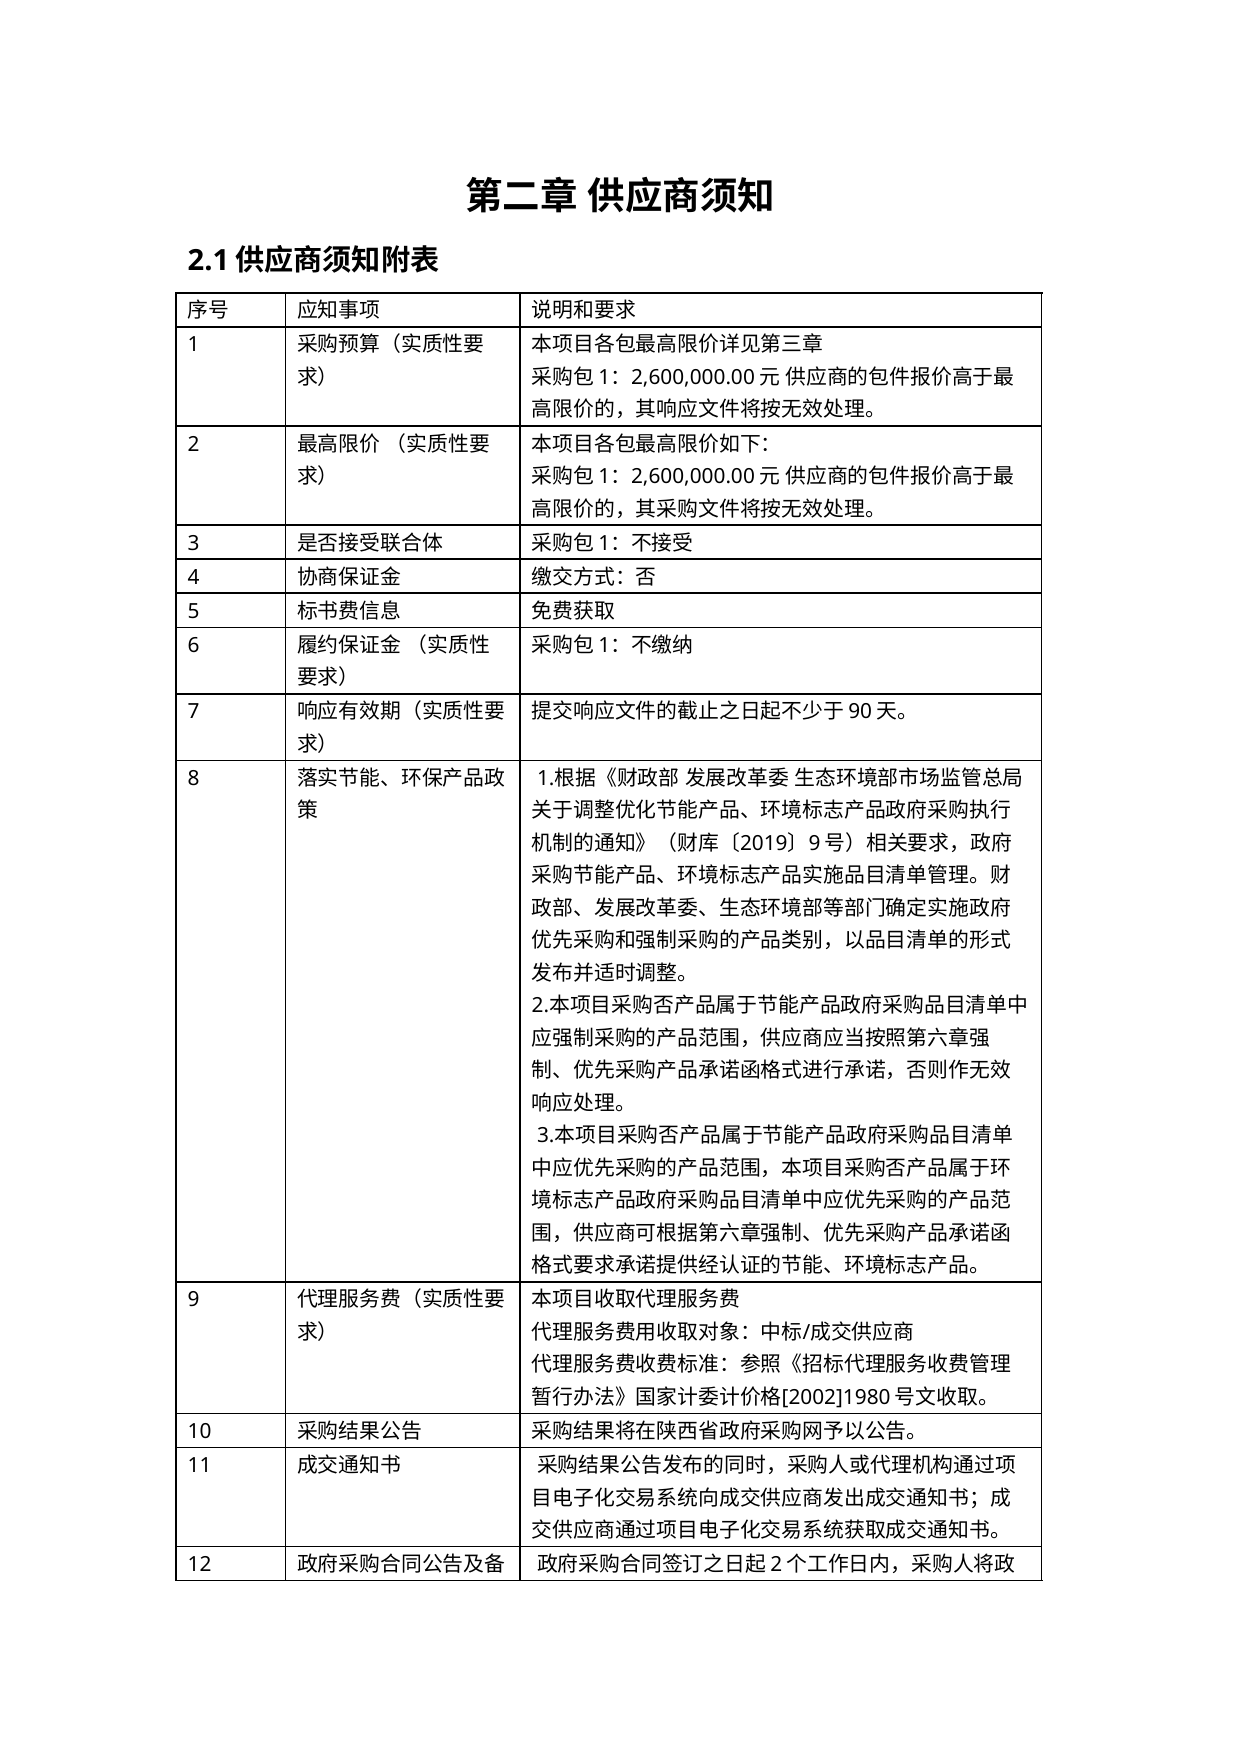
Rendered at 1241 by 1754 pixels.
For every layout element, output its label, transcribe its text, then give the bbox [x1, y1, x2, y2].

table_cell 8 [177, 761, 285, 1281]
table_cell 本项目各包最高限价详见第三章 采购包1：2,600,000.00元 供应商的包件报价高于最高限价的，其响应文件将按无效处理。 [521, 328, 1041, 425]
table_header 序号 [177, 294, 285, 326]
table_cell 1.根据《财政部 发展改革委 生态环境部市场监管总局关于调整优化节能产品、环境标志产品政府采购执行机制的通知》（财库〔2019〕9号）相关要求，政府采购节能产品、环境标志产品实施品目清单管理。财政部、发展改革委、生态环境部等部门确定实施政府优先采购和强制采购的产品类别，以品目清单的形式发布并适时调整。 2.本项目采购否产品属于节能产品政府采购品目清单中应强制采购的产品范围，供应商应当按照第六章强制、优先采购产品承诺函格式进行承诺，否则作无效响应处理。 3.本项目采购否产品属于节能产品政府采购品目清单中应优先采购的产品范围，本项目采购否产品属于环境标志产品政府采购品目清单中应优先采购的产品范围，供应商可根据第六章强制、优先采购产品承诺函格式要求承诺提供经认证的节能、环境标志产品。 [521, 761, 1041, 1281]
table_cell 协商保证金 [286, 560, 519, 592]
table_cell 本项目收取代理服务费 代理服务费用收取对象：中标/成交供应商 代理服务费收费标准：参照《招标代理服务收费管理暂行办法》国家计委计价格[2002]1980号文收取。 [521, 1283, 1041, 1413]
table_cell 本项目各包最高限价如下： 采购包1：2,600,000.00元 供应商的包件报价高于最高限价的，其采购文件将按无效处理。 [521, 427, 1041, 524]
table_cell 5 [177, 594, 285, 626]
table_cell 采购包1：不接受 [521, 526, 1041, 558]
table_cell 缴交方式：否 [521, 560, 1041, 592]
table_cell 采购结果将在陕西省政府采购网予以公告。 [521, 1414, 1041, 1447]
table_cell 采购结果公告 [286, 1414, 519, 1447]
text 第二章 供应商须知 [187, 162, 1053, 227]
table_cell 9 [177, 1283, 285, 1413]
text 2.1供应商须知附表 [187, 227, 1053, 292]
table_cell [521, 1547, 1041, 1580]
table_cell 11 [177, 1448, 285, 1546]
table_header 说明和要求 [521, 294, 1041, 326]
table_cell 采购包1：不缴纳 [521, 628, 1041, 693]
table_cell 履约保证金 （实质性要求） [286, 628, 519, 693]
table_cell 是否接受联合体 [286, 526, 519, 558]
table_cell 3 [177, 526, 285, 558]
table_cell 1 [177, 328, 285, 425]
table_cell 代理服务费（实质性要求） [286, 1283, 519, 1413]
table_cell 标书费信息 [286, 594, 519, 626]
table_header 应知事项 [286, 294, 519, 326]
table_cell 6 [177, 628, 285, 693]
table_cell 最高限价 （实质性要求） [286, 427, 519, 524]
table_cell 响应有效期（实质性要求） [286, 695, 519, 759]
table_cell 10 [177, 1414, 285, 1447]
table_cell 2 [177, 427, 285, 524]
table_cell 12 [177, 1547, 285, 1580]
table_cell 成交通知书 [286, 1448, 519, 1546]
table_cell 政府采购合同公告及备案 [286, 1547, 519, 1580]
table_cell 提交响应文件的截止之日起不少于90天。 [521, 695, 1041, 759]
table_cell 4 [177, 560, 285, 592]
table_cell 落实节能、环保产品政策 [286, 761, 519, 1281]
table_cell 采购结果公告发布的同时，采购人或代理机构通过项目电子化交易系统向成交供应商发出成交通知书；成交供应商通过项目电子化交易系统获取成交通知书。 [521, 1448, 1041, 1546]
table_cell 采购预算（实质性要求） [286, 328, 519, 425]
table_cell 免费获取 [521, 594, 1041, 626]
table_cell 7 [177, 695, 285, 759]
